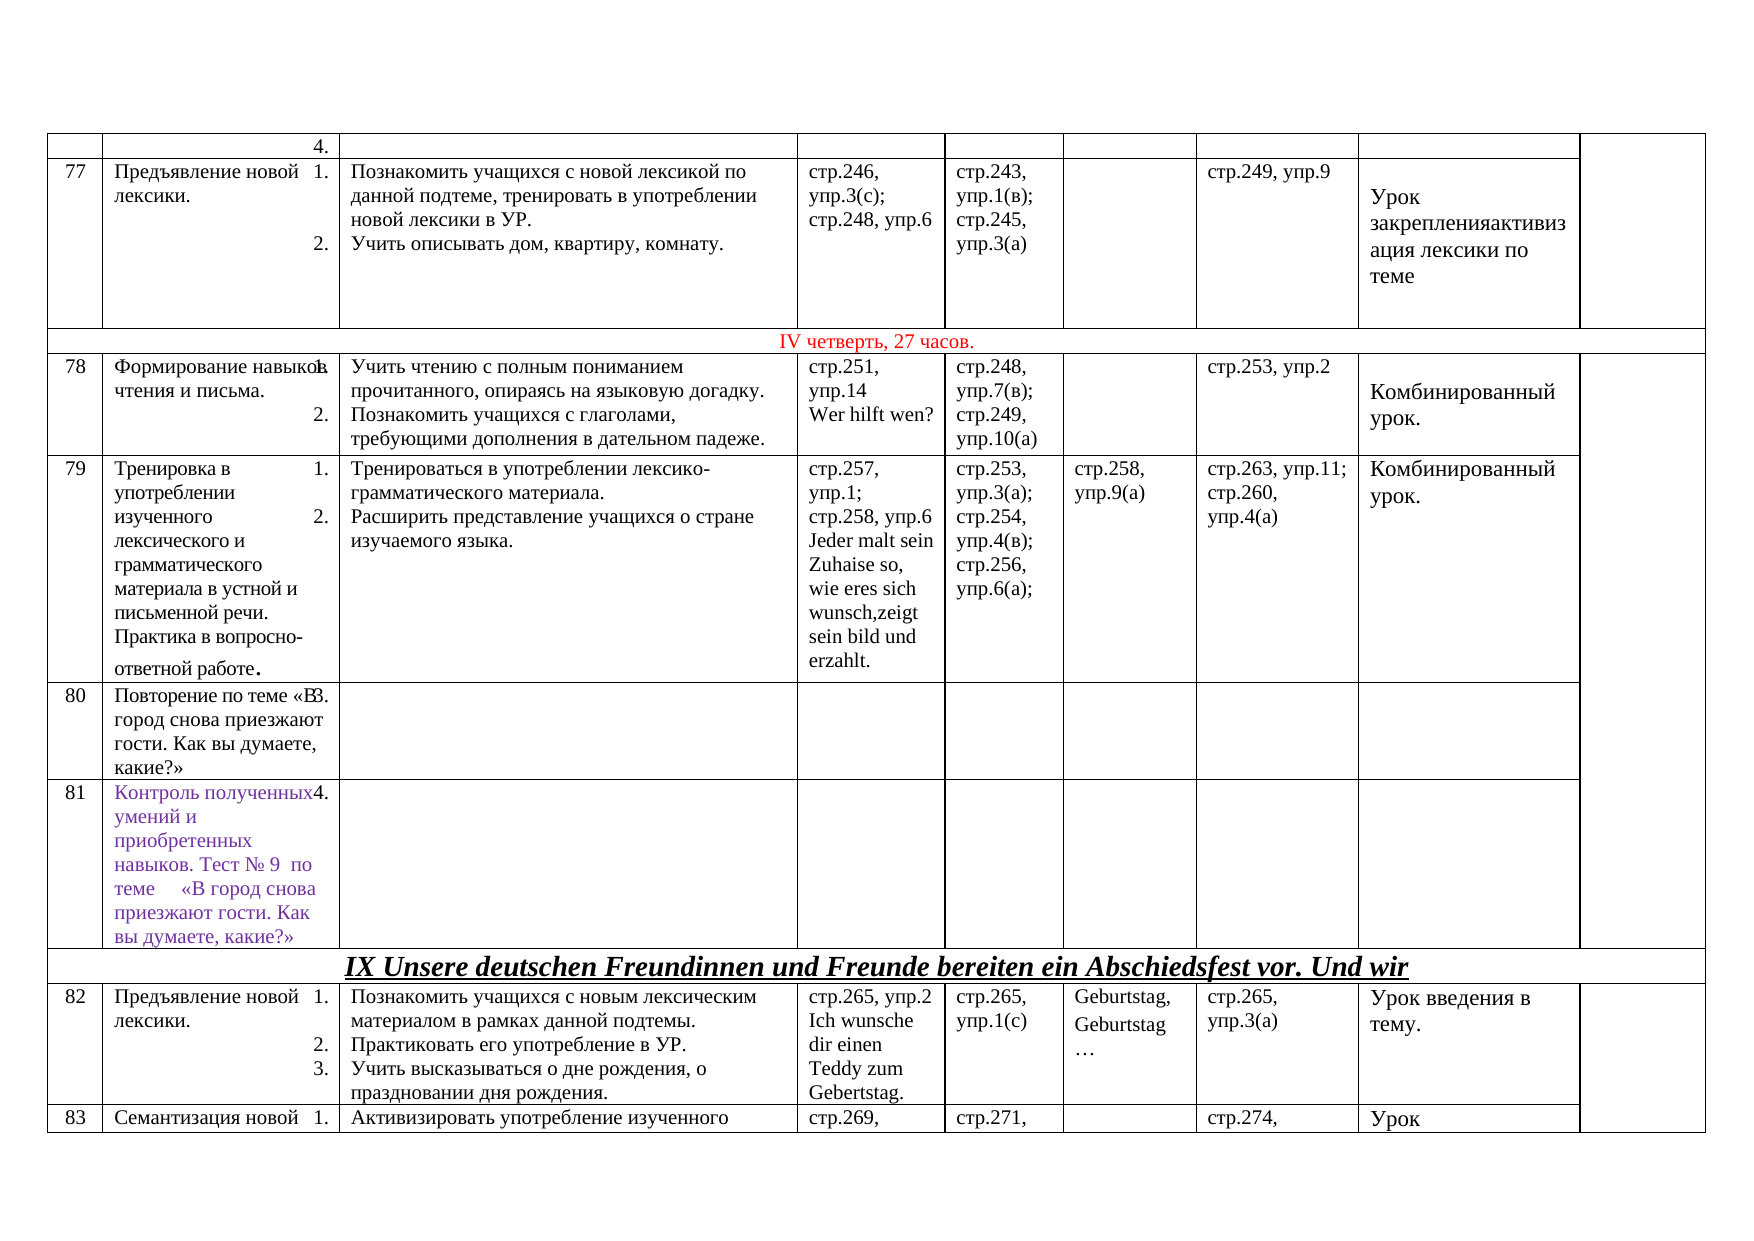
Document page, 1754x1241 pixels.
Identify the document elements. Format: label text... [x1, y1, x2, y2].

table_cell стр.274, упр.5(а) [1197, 1105, 1358, 1132]
table_cell Комбинированный урок. [1359, 354, 1579, 454]
table_cell 80 [48, 683, 102, 779]
table_cell стр.265, упр.2 Ich wunsche dir einen Teddy zum Gebertstag. [798, 984, 944, 1104]
table_cell [1064, 780, 1196, 948]
table_cell [1064, 683, 1196, 779]
table_cell Тренировка в употреблении изученного лексического и грамматического материала в устной и письменной речи. Практика в вопросно-ответной работе. [103, 456, 339, 682]
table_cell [1359, 1105, 1579, 1132]
table_cell стр.269, упр.9(в) [798, 1105, 944, 1132]
table_cell стр.248, упр.7(в); стр.249, упр.10(а) [946, 354, 1063, 454]
table_cell 81 [48, 780, 102, 948]
table_cell [340, 780, 797, 948]
table_cell стр.246, упр.3(с); стр.248, упр.6 [798, 159, 944, 327]
table_cell Учить чтению с полным пониманием прочитанного, опираясь на языковую догадку. Познакомить учащихся с глаголами, требующими дополнения в дательном падеже. [340, 354, 797, 454]
table_cell 78 [48, 354, 102, 454]
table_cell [103, 1105, 339, 1132]
table_cell стр.257, упр.1; стр.258, упр.6 Jeder malt sein Zuhaise so, wie eres sich wunsch,zeigt sein bild und erzahlt. [798, 456, 944, 682]
table_cell стр.253, упр.2 [1197, 354, 1358, 454]
table_cell IX Unsere deutschen Freundinnen und Freunde bereiten ein Abschiedsfest vor. Und wir [48, 949, 1705, 983]
table_cell Geburtstag, Geburtstag… [1064, 984, 1196, 1104]
table_cell [1197, 780, 1358, 948]
table_cell Тренироваться в употреблении лексико-грамматического материала. Расширить представление учащихся о стране изучаемого языка. [340, 456, 797, 682]
table_cell [798, 683, 944, 779]
table_cell [1064, 354, 1196, 454]
table_cell стр.263, упр.11; стр.260, упр.4(а) [1197, 456, 1358, 682]
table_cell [946, 1105, 1063, 1132]
table_cell [946, 780, 1063, 948]
table_cell Познакомить учащихся с новой лексикой по данной подтеме, тренировать в употреблении новой лексики в УР. Учить описывать дом, квартиру, комнату. [340, 159, 797, 327]
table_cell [340, 1105, 797, 1132]
table_cell стр.265, упр.1(с) [946, 984, 1063, 1104]
table_cell стр.258, упр.9(а) [1064, 456, 1196, 682]
table_cell Предъявление новой лексики. [103, 984, 339, 1104]
table_cell стр.253, упр.3(а); стр.254, упр.4(в); стр.256, упр.6(а); [946, 456, 1063, 682]
table_cell [340, 683, 797, 779]
table_cell 79 [48, 456, 102, 682]
table_cell Формирование навыков чтения и письма. [103, 354, 339, 454]
table_cell Комбинированный урок. [1359, 456, 1579, 682]
table_cell [1581, 984, 1705, 1132]
table_cell Предъявление новой лексики. [103, 159, 339, 327]
table_cell [1359, 683, 1579, 779]
table_cell 82 [48, 984, 102, 1104]
table_cell стр.251, упр.14 Wer hilft wen? [798, 354, 944, 454]
table_cell [1359, 780, 1579, 948]
table_cell [1064, 1105, 1196, 1132]
table_cell 77 [48, 159, 102, 327]
table_cell 83 [48, 1105, 102, 1132]
table_cell [1197, 683, 1358, 779]
table_cell [1064, 159, 1196, 327]
table_cell Повторение по теме «В город снова приезжают гости. Как вы думаете, какие?» [103, 683, 339, 779]
table_cell Урок закрепленияактивизация лексики по теме [1359, 159, 1579, 327]
table_cell [798, 780, 944, 948]
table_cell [340, 134, 797, 158]
table_cell Урок введения в тему. [1359, 984, 1579, 1104]
table_cell IV четверть, 27 часов. [48, 329, 1705, 353]
table_cell [1581, 354, 1705, 948]
table_cell Познакомить учащихся с новым лексическим материалом в рамках данной подтемы. Практиковать его употребление в УР. Учить высказываться о дне рождения, о праздновании дня рождения. [340, 984, 797, 1104]
table_cell [946, 683, 1063, 779]
table_cell стр.243, упр.1(в); стр.245, упр.3(а) [946, 159, 1063, 327]
table_cell Контроль полученных умений и приобретенных навыков. Тест № 9 по теме «В город снова приезжают гости. Как вы думаете, какие?» [103, 780, 339, 948]
table_cell стр.249, упр.9 [1197, 159, 1358, 327]
table_cell стр.265, упр.3(а) [1197, 984, 1358, 1104]
